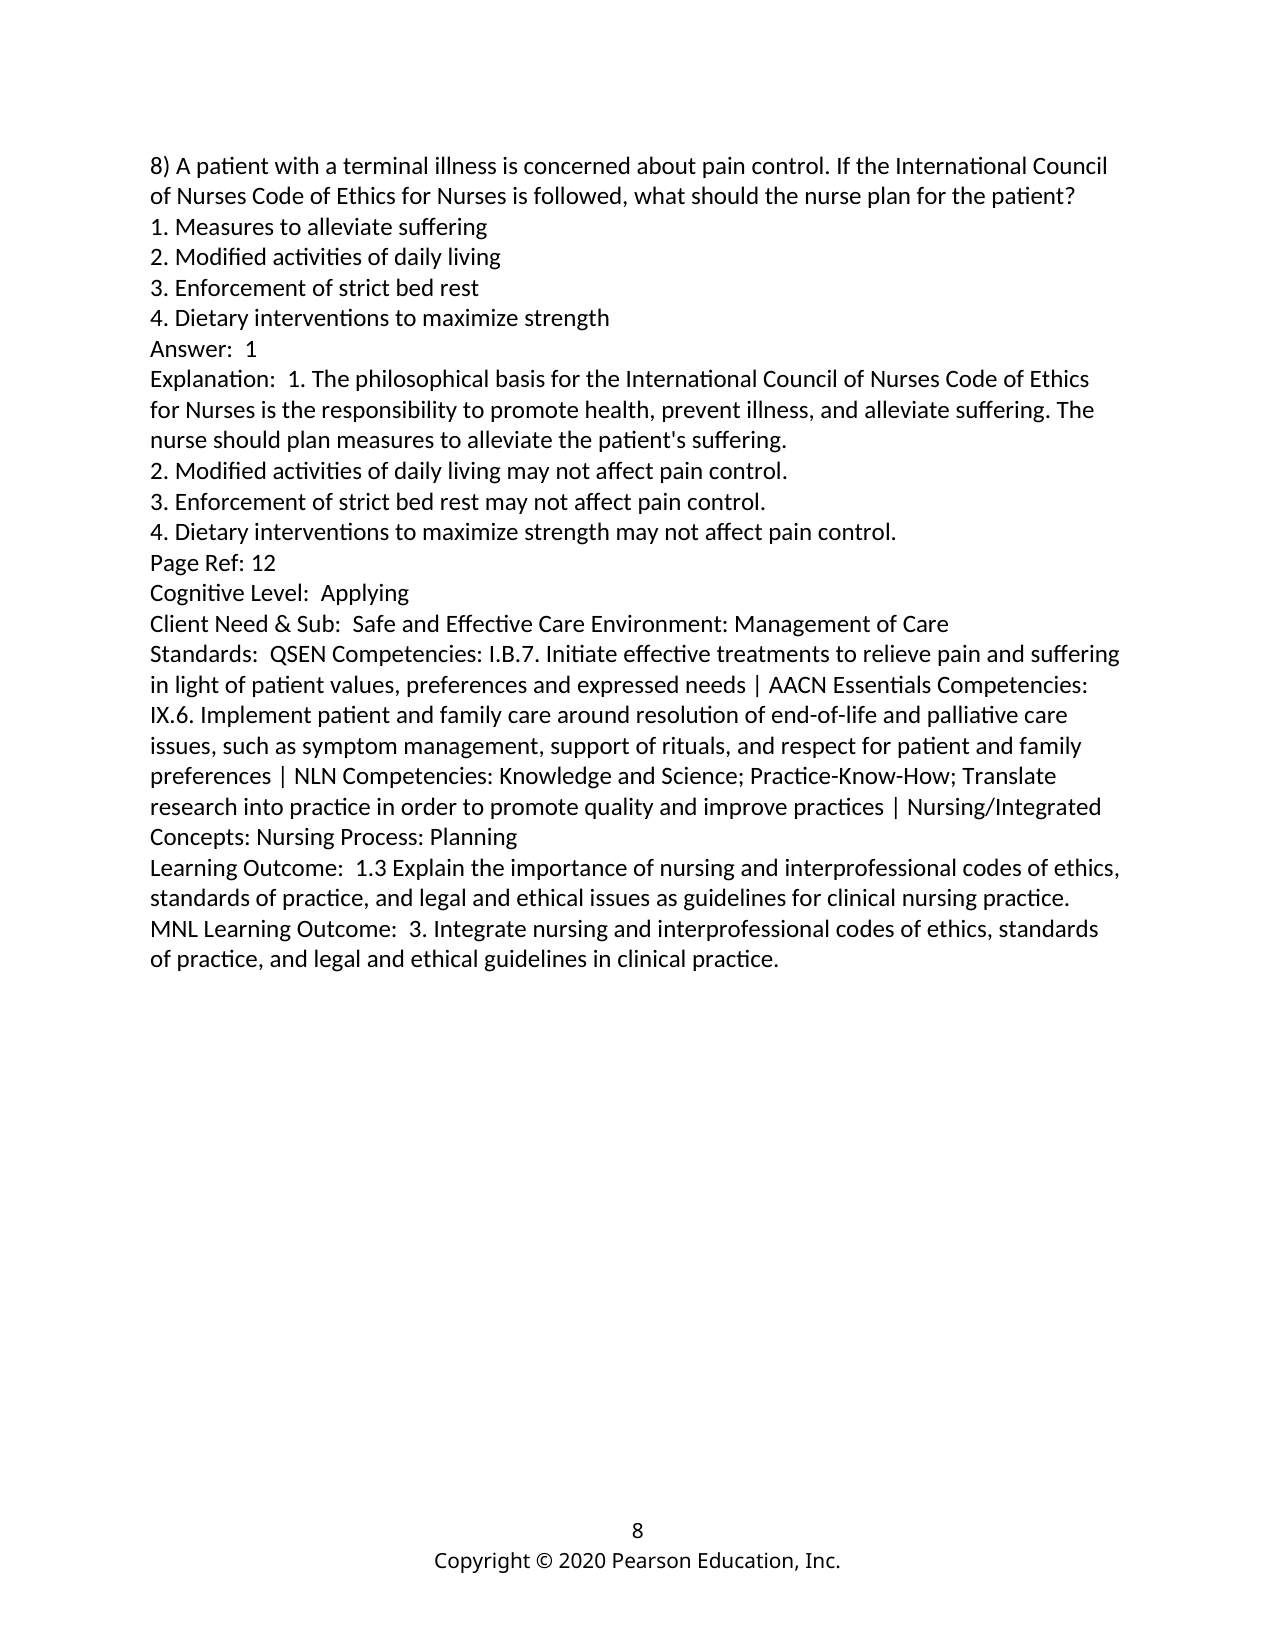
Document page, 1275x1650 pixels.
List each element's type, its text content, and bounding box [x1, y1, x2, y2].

subtitle 8) A patient with a terminal illness is concerned about pain control. If the International Council of Nurses Code of Ethics for Nurses is followed, what should the nurse plan for the patient? [150, 150, 1125, 211]
text Cognitive Level: Applying [150, 577, 1125, 608]
text Standards: QSEN Competencies: I.B.7. Initiate effective treatments to relieve pain and suffering in light of patient values, preferences and expressed needs | AACN Essentials Competencies: IX.6. Implement patient and family care around resolution of end-of-life and palliative care issues, such as symptom management, support of rituals, and respect for patient and family preferences | NLN Competencies: Knowledge and Science; Practice-Know-How; Translate research into practice in order to promote quality and improve practices | Nursing/Integrated Concepts: Nursing Process: Planning [150, 638, 1125, 852]
text 2. Modified activities of daily living [150, 242, 1125, 272]
text Page Ref: 12 [150, 547, 1125, 577]
text 4. Dietary interventions to maximize strength [150, 303, 1125, 333]
text 4. Dietary interventions to maximize strength may not affect pain control. [150, 516, 1125, 547]
text 3. Enforcement of strict bed rest may not affect pain control. [150, 486, 1125, 516]
text 2. Modified activities of daily living may not affect pain control. [150, 455, 1125, 486]
text 3. Enforcement of strict bed rest [150, 272, 1125, 303]
text Client Need & Sub: Safe and Effective Care Environment: Management of Care [150, 608, 1125, 638]
text Learning Outcome: 1.3 Explain the importance of nursing and interprofessional codes of ethics, standards of practice, and legal and ethical issues as guidelines for clinical nursing practice. [150, 852, 1125, 913]
text Explanation: 1. The philosophical basis for the International Council of Nurses Code of Ethics for Nurses is the responsibility to promote health, prevent illness, and alleviate suffering. The nurse should plan measures to alleviate the patient's suffering. [150, 364, 1125, 455]
text Answer: 1 [150, 333, 1125, 364]
text MNL Learning Outcome: 3. Integrate nursing and interprofessional codes of ethics, standards of practice, and legal and ethical guidelines in clinical practice. [150, 913, 1125, 974]
text 1. Measures to alleviate suffering [150, 211, 1125, 242]
